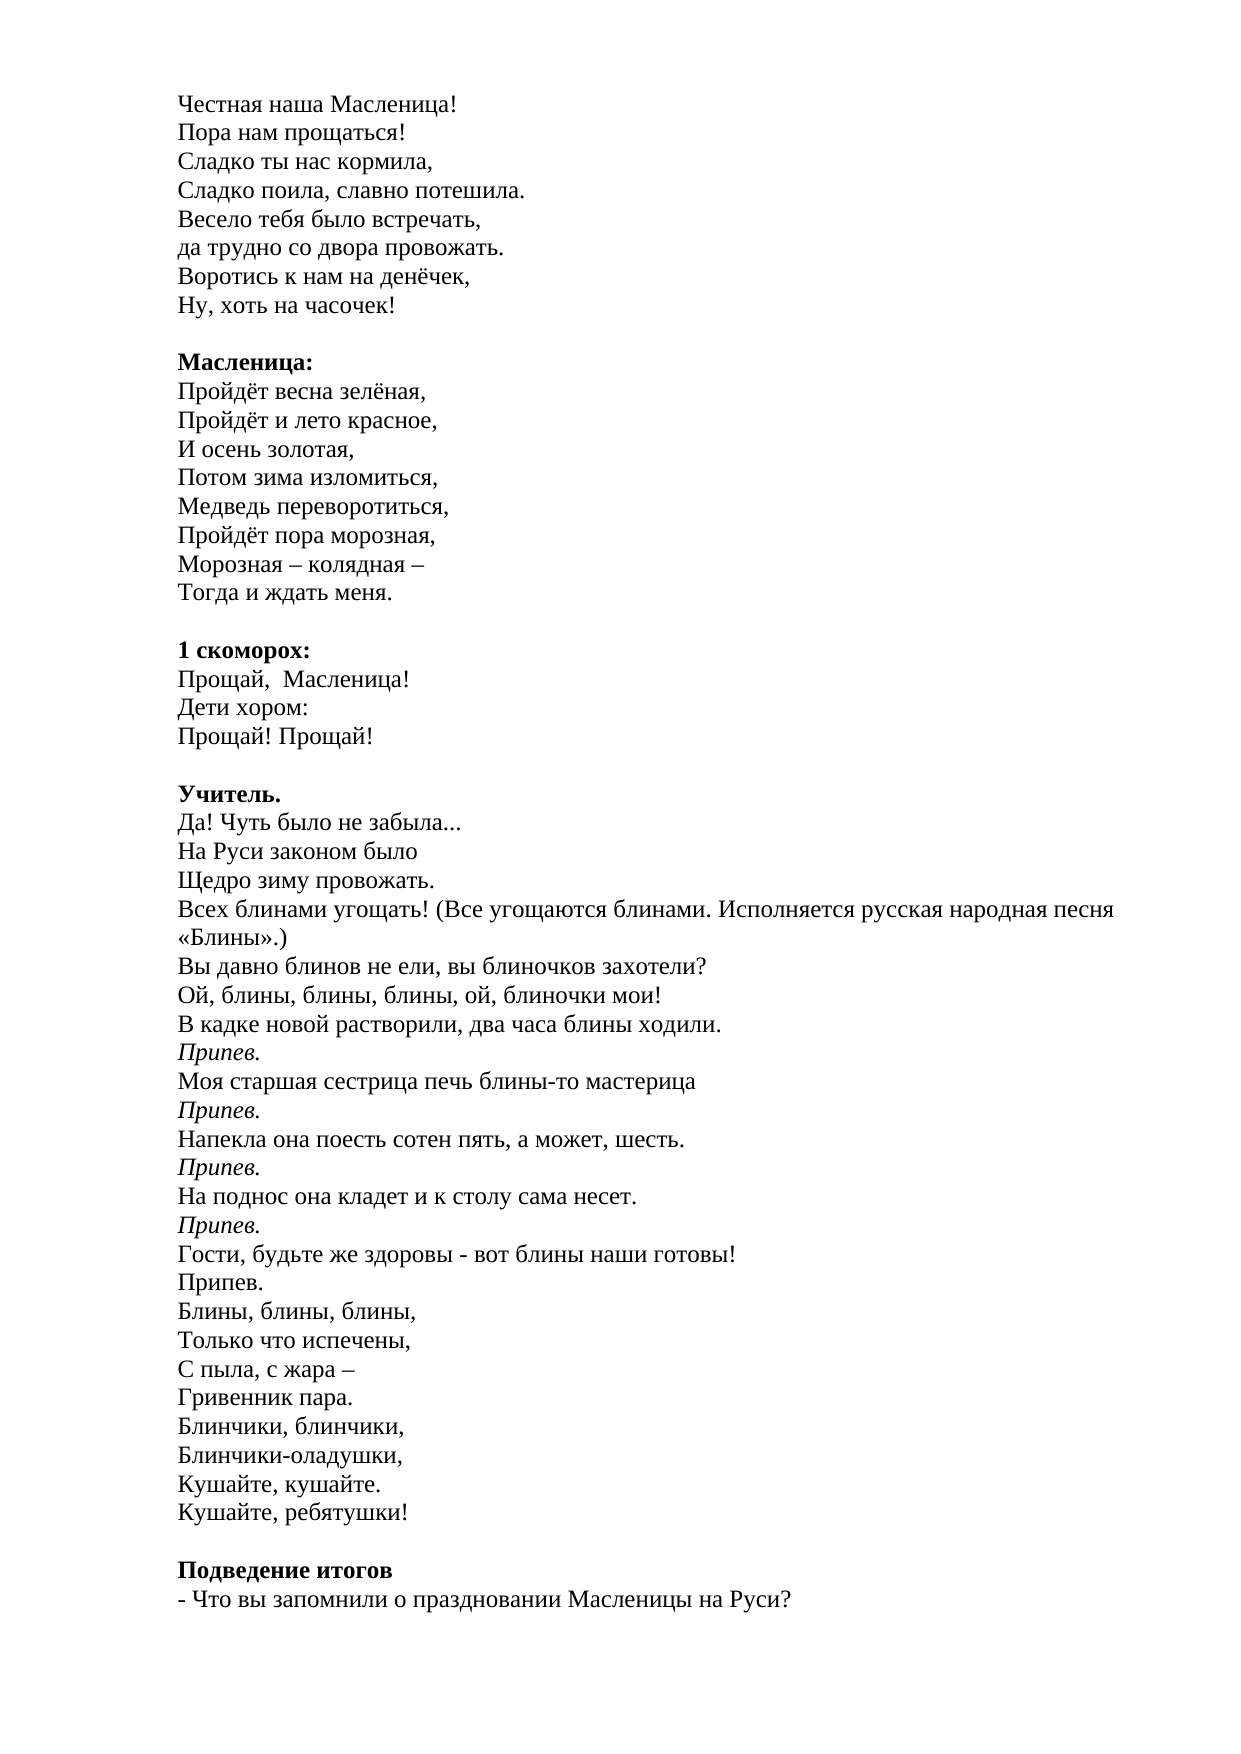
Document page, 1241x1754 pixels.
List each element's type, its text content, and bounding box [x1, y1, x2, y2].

text Гривенник пара. [177, 1382, 1152, 1411]
text Пройдёт весна зелёная, [177, 376, 1152, 405]
text Прощай, Масленица! [177, 664, 1152, 692]
text Ой, блины, блины, блины, ой, блиночки мои! [177, 980, 1152, 1009]
text Пройдёт пора морозная, [177, 520, 1152, 549]
text Вы давно блинов не ели, вы блиночков захотели? [177, 951, 1152, 980]
text Сладко ты нас кормила, [177, 146, 1152, 175]
text Пройдёт и лето красное, [177, 405, 1152, 434]
text Тогда и ждать меня. [177, 577, 1152, 606]
text Всех блинами угощать! (Все угощаются блинами. Исполняется русская народная песня «Блины».) [177, 894, 1152, 951]
text Напекла она поесть сотен пять, а может, шесть. [177, 1124, 1152, 1152]
text да трудно со двора провожать. [177, 232, 1152, 261]
text Сладко поила, славно потешила. [177, 175, 1152, 204]
text На поднос она кладет и к столу сама несет. [177, 1181, 1152, 1210]
text 1 скоморох: [177, 635, 1152, 664]
text Морозная – колядная – [177, 549, 1152, 577]
text Да! Чуть было не забыла... [177, 807, 1152, 836]
text Ну, хоть на часочек! [177, 290, 1152, 319]
text И осень золотая, [177, 434, 1152, 462]
text Потом зима изломиться, [177, 462, 1152, 491]
text Блины, блины, блины, [177, 1296, 1152, 1325]
text Гости, будьте же здоровы - вот блины наши готовы! [177, 1239, 1152, 1267]
text - Что вы запомнили о праздновании Масленицы на Руси? [177, 1584, 1152, 1612]
text Подведение итогов [177, 1555, 1152, 1584]
text Только что испечены, [177, 1325, 1152, 1354]
text Честная наша Масленица! [177, 89, 1152, 117]
text Блинчики-оладушки, [177, 1440, 1152, 1469]
text Щедро зиму провожать. [177, 865, 1152, 894]
text Моя старшая сестрица печь блины-то мастерица [177, 1066, 1152, 1095]
text Медведь переворотиться, [177, 491, 1152, 520]
text Кушайте, ребятушки! [177, 1497, 1152, 1526]
text Весело тебя было встречать, [177, 204, 1152, 232]
text Прощай! Прощай! [177, 721, 1152, 750]
text Воротись к нам на денёчек, [177, 261, 1152, 290]
text Припев. [177, 1210, 1152, 1239]
text Блинчики, блинчики, [177, 1411, 1152, 1440]
text Припев. [177, 1037, 1152, 1066]
text В кадке новой растворили, два часа блины ходили. [177, 1009, 1152, 1037]
text Припев. [177, 1095, 1152, 1124]
text На Руси законом было [177, 836, 1152, 865]
text С пыла, с жара – [177, 1354, 1152, 1382]
text Припев. [177, 1267, 1152, 1296]
text Пора нам прощаться! [177, 117, 1152, 146]
text Учитель. [177, 779, 1152, 807]
text Дети хором: [177, 692, 1152, 721]
text Масленица: [177, 347, 1152, 376]
text Припев. [177, 1152, 1152, 1181]
text Кушайте, кушайте. [177, 1469, 1152, 1497]
